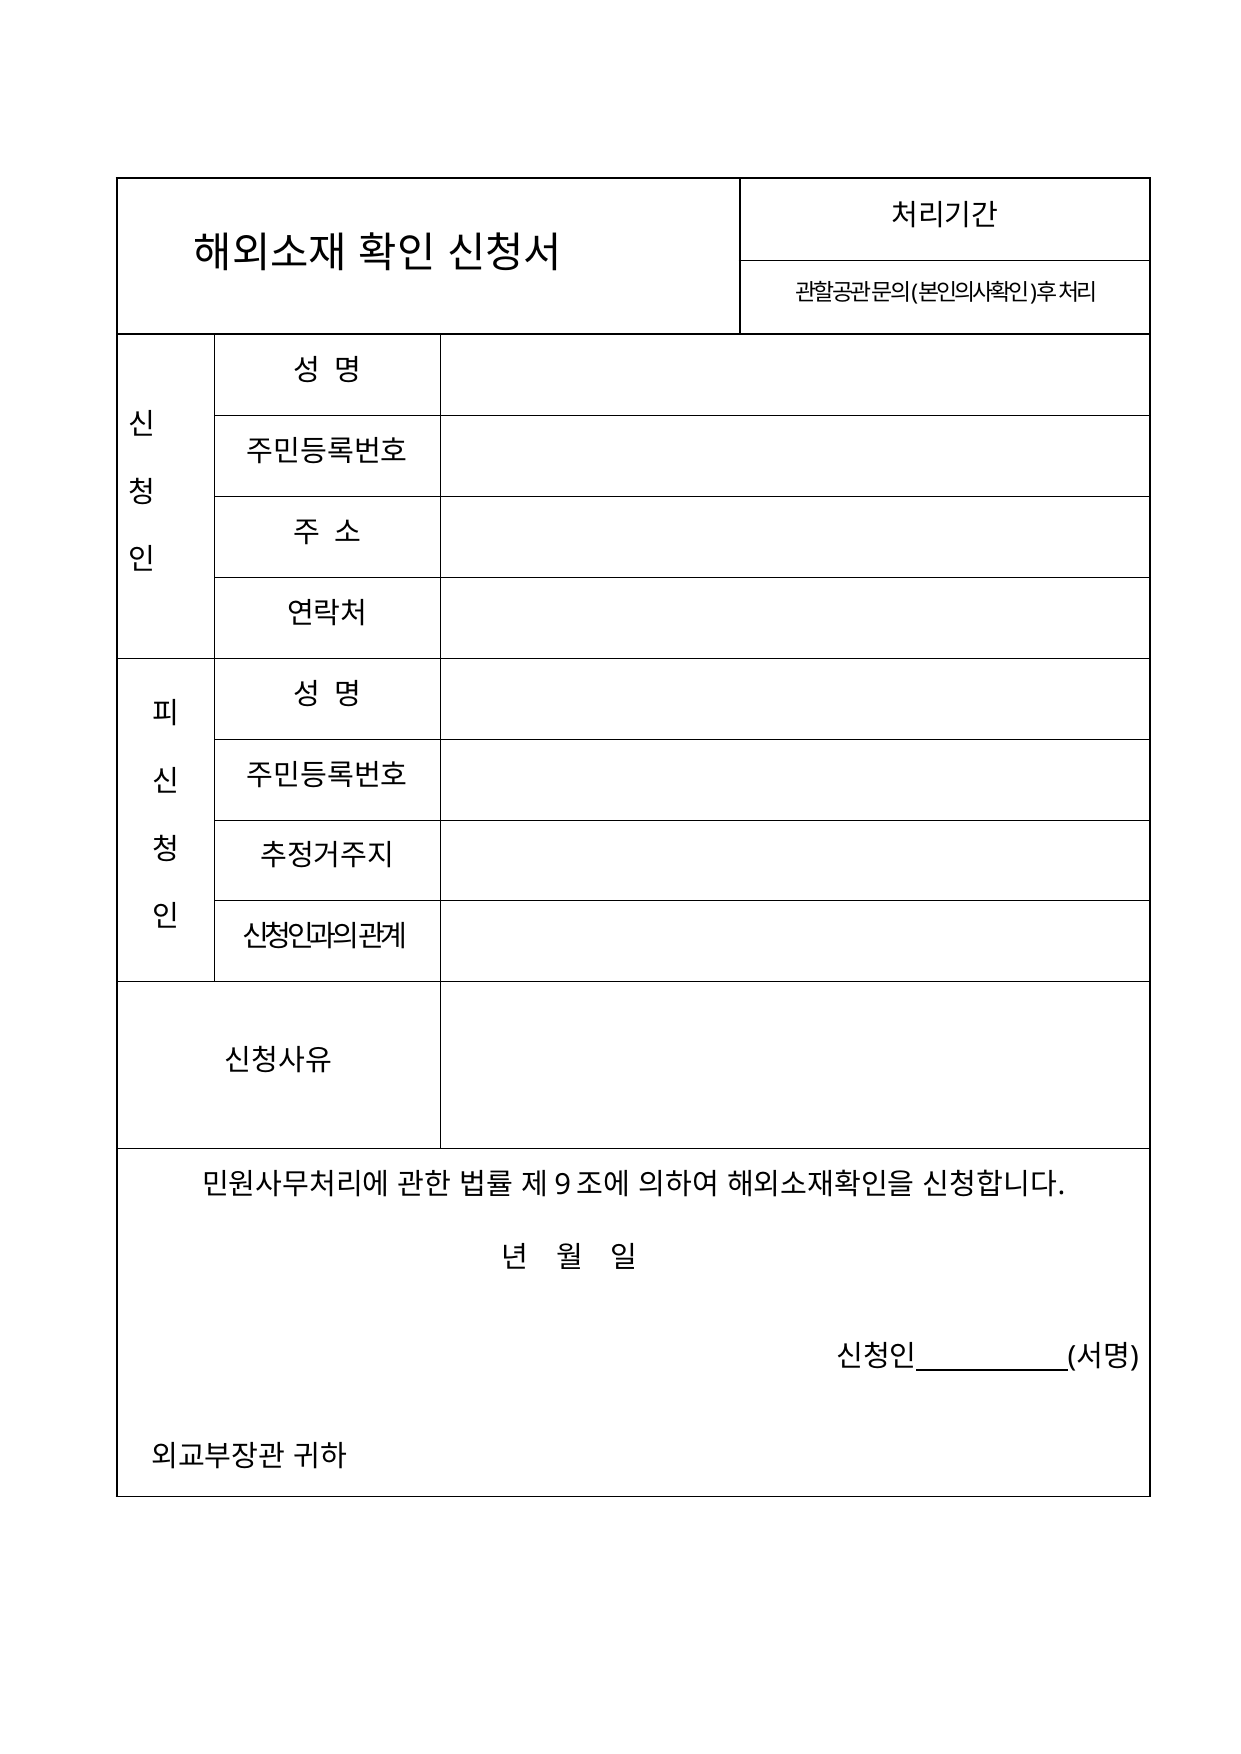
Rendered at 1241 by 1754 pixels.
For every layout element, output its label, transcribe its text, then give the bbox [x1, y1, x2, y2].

table_cell [441, 901, 1149, 981]
table_cell 신청사유 [118, 982, 440, 1148]
table_cell 피 신 청 인 [118, 659, 214, 981]
table_cell 연락처 [215, 578, 440, 658]
table_cell [441, 497, 1149, 577]
table_cell [441, 659, 1149, 739]
table_cell 민원사무처리에 관한 법률 제9조에 의하여 해외소재확인을 신청합니다. 년 월 일 신청인 (서명) 외교부장관 귀하 [118, 1149, 1149, 1496]
table_cell [441, 740, 1149, 819]
table_cell 추정거주지 [215, 821, 440, 900]
table_cell 성 명 [215, 659, 440, 739]
table_header 해외소재 확인 신청서 [118, 179, 739, 333]
table_cell 주민등록번호 [215, 416, 440, 496]
table_cell [441, 578, 1149, 658]
table_cell [441, 416, 1149, 496]
table_cell [441, 982, 1149, 1148]
table_header 처리기간 [741, 179, 1149, 259]
table_cell 신청인과의 관계 [215, 901, 440, 981]
table_cell [441, 821, 1149, 900]
table_cell 성 명 [215, 335, 440, 415]
table_cell 관할공관 문의(본인의사확인)후 처리 [741, 261, 1149, 333]
table_cell 주민등록번호 [215, 740, 440, 819]
table_cell 신 청 인 [118, 335, 214, 658]
table_cell [441, 335, 1149, 415]
table_cell 주 소 [215, 497, 440, 577]
